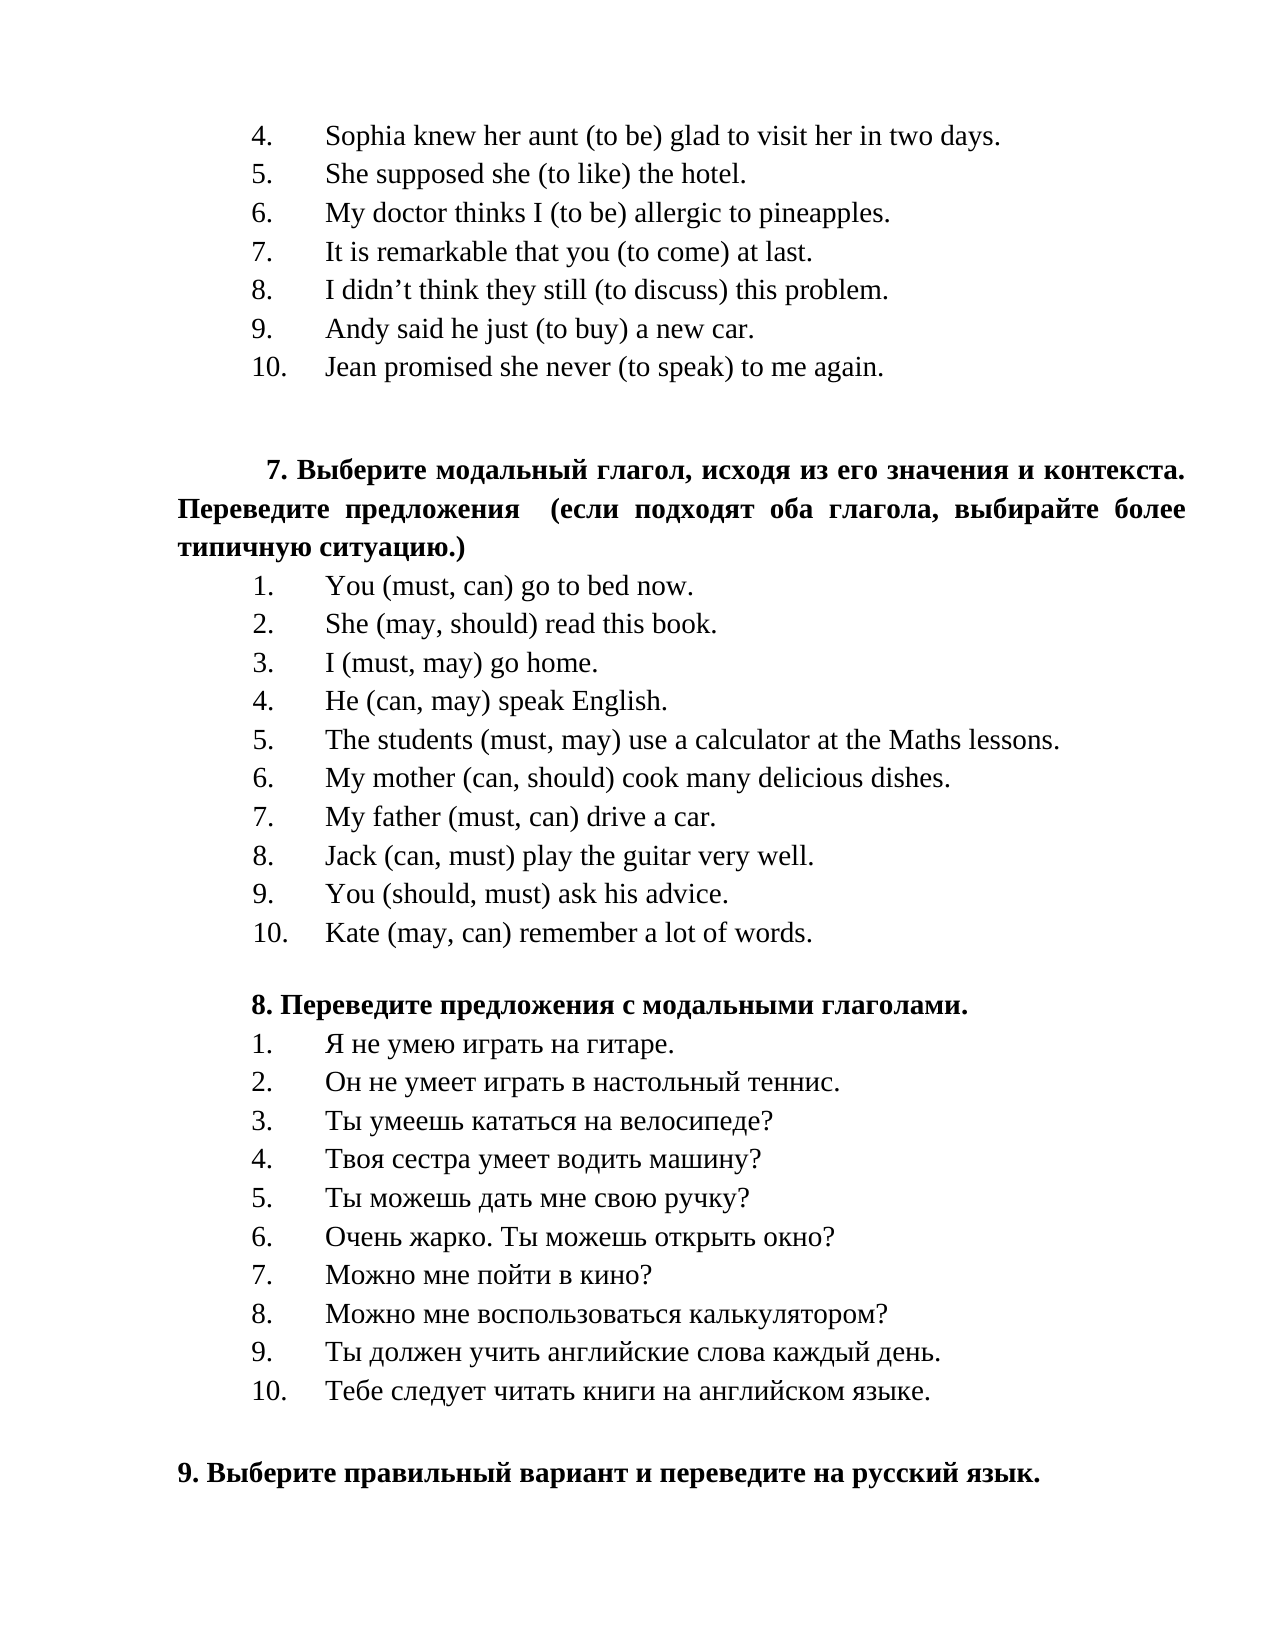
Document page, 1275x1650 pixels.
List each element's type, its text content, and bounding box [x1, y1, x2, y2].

list Jack (can, must) play the guitar very well. [177, 838, 1186, 871]
list My doctor thinks I (to be) allergic to pineapples. [177, 195, 1186, 229]
list Ты должен учить английские слова каждый день. [177, 1334, 1186, 1368]
text 8. Переведите предложения с модальными глаголами. [177, 987, 1186, 1021]
list I didn’t think they still (to discuss) this problem. [177, 272, 1186, 306]
list Я не умею играть на гитаре. [177, 1026, 1186, 1059]
list The students (must, may) use a calculator at the Maths lessons. [177, 722, 1186, 756]
list He (can, may) speak English. [177, 683, 1186, 717]
list Kate (may, can) remember a lot of words. [177, 915, 1186, 948]
list She (may, should) read this book. [177, 606, 1186, 640]
list It is remarkable that you (to come) at last. [177, 234, 1186, 267]
list Jean promised she never (to speak) to me again. [177, 349, 1186, 383]
list Тебе следует читать книги на английском языке. [177, 1373, 1186, 1406]
list Andy said he just (to buy) a new car. [177, 311, 1186, 344]
list Можно мне воспользоваться калькулятором? [177, 1296, 1186, 1329]
list You (should, must) ask his advice. [177, 876, 1186, 910]
list Ты умеешь кататься на велосипеде? [177, 1103, 1186, 1137]
list I (must, may) go home. [177, 645, 1186, 678]
list My father (must, can) drive a car. [177, 799, 1186, 833]
list Можно мне пойти в кино? [177, 1257, 1186, 1291]
list Твоя сестра умеет водить машину? [177, 1142, 1186, 1175]
list She supposed she (to like) the hotel. [177, 157, 1186, 190]
list Очень жарко. Ты можешь открыть окно? [177, 1219, 1186, 1252]
list Он не умеет играть в настольный теннис. [177, 1064, 1186, 1098]
list Ты можешь дать мне свою ручку? [177, 1180, 1186, 1214]
text 9. Выберите правильный вариант и переведите на русский язык. [177, 1456, 1186, 1489]
list Sophia knew her aunt (to be) glad to visit her in two days. [177, 118, 1186, 152]
text 7. Выберите модальный глагол, исходя из его значения и контекста. Переведите предложения (если подходят оба глагола, выбирайте более типичную ситуацию.) [177, 452, 1186, 563]
list My mother (can, should) cook many delicious dishes. [177, 761, 1186, 794]
list You (must, can) go to bed now. [177, 568, 1186, 601]
